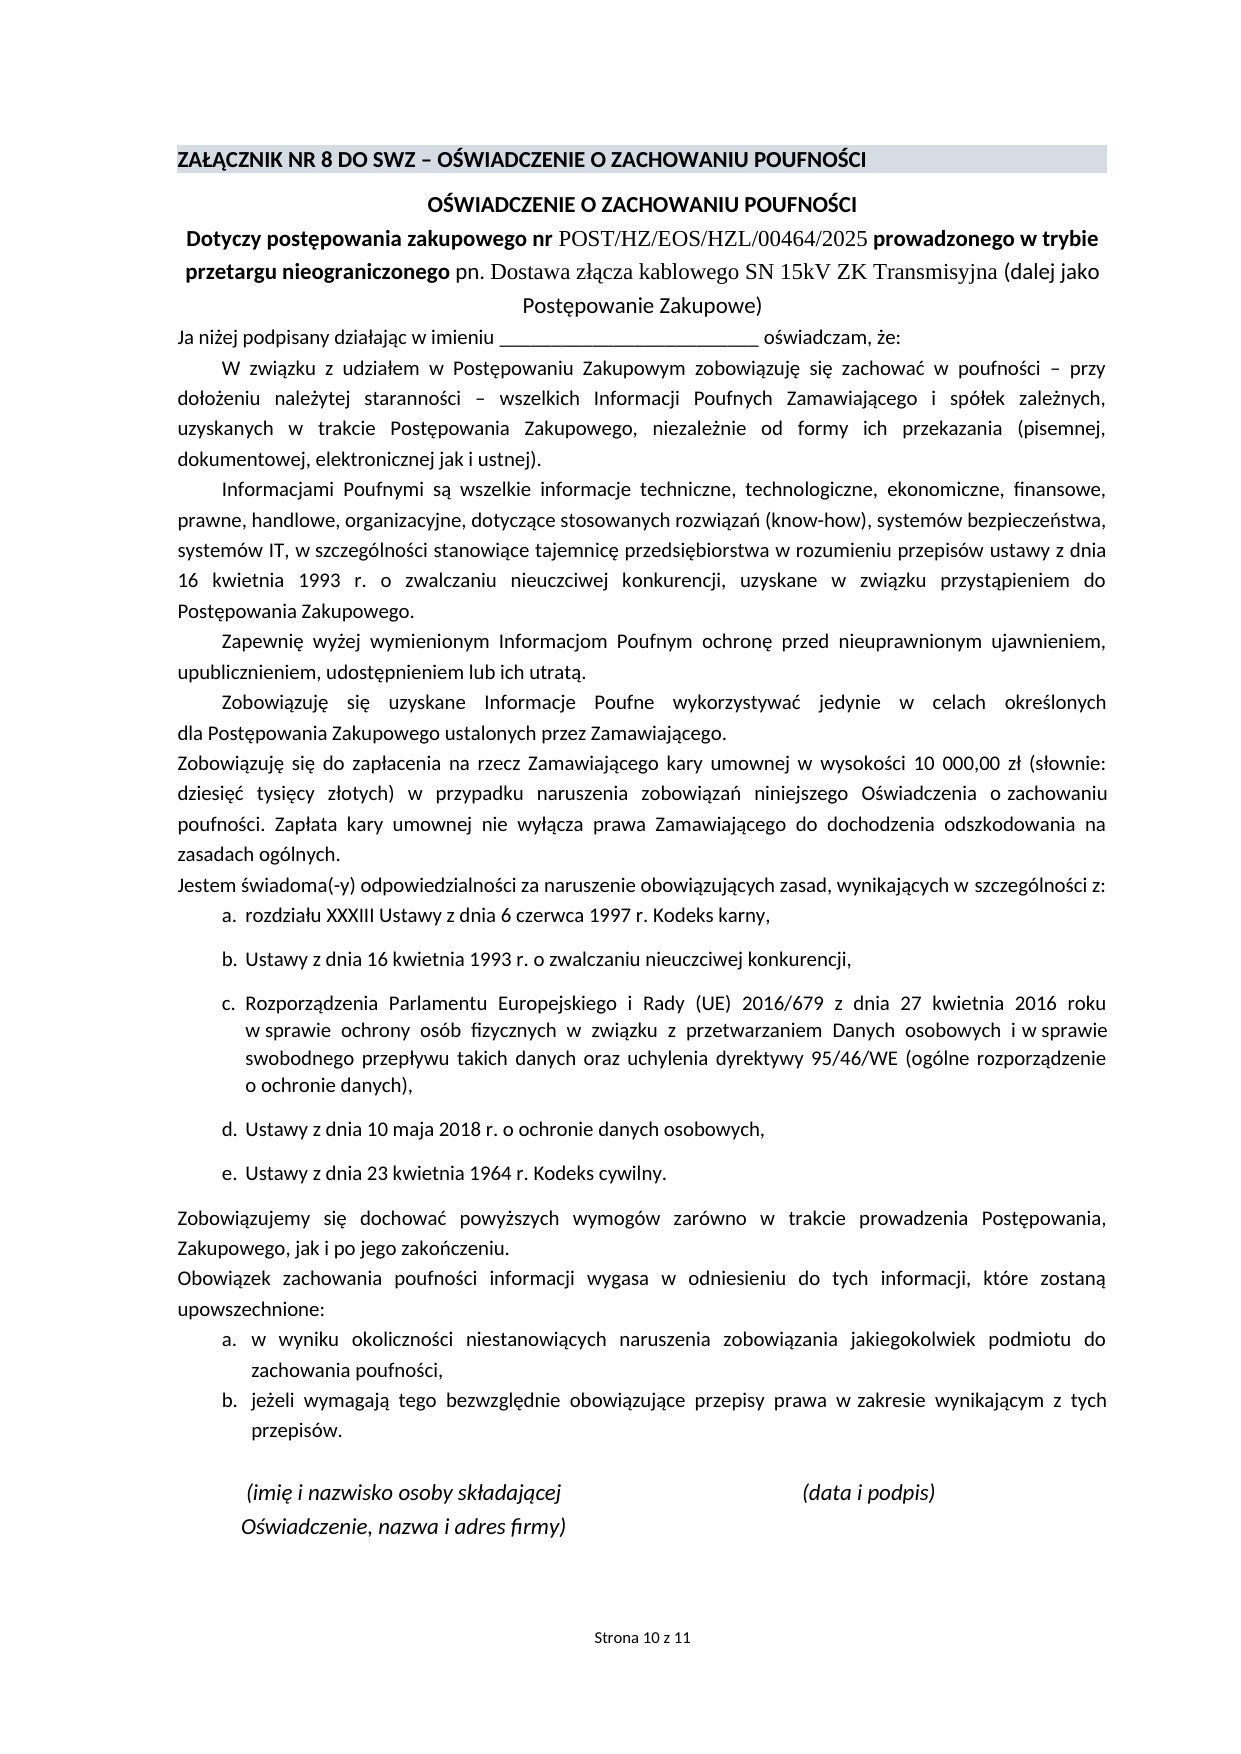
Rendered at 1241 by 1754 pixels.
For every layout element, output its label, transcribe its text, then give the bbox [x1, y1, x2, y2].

list Ustawy z dnia 10 maja 2018 r. o ochronie danych osobowych, [222, 1117, 1107, 1142]
text Zobowiązuję się do zapłacenia na rzecz Zamawiającego kary umownej w wysokości 10 000,00 zł (słownie: dziesięć tysięcy złotych) w przypadku naruszenia zobowiązań niniejszego Oświadczenia o zachowaniu poufności. Zapłata kary umownej nie wyłącza prawa Zamawiającego do dochodzenia odszkodowania na zasadach ogólnych. [177, 750, 1107, 867]
text ZAŁĄCZNIK NR 8 DO SWZ – OŚWIADCZENIE O ZACHOWANIU POUFNOŚCI [177, 145, 1107, 173]
text Obowiązek zachowania poufności informacji wygasa w odniesieniu do tych informacji, które zostaną upowszechnione: [177, 1266, 1107, 1321]
text Jestem świadoma(-y) odpowiedzialności za naruszenie obowiązujących zasad, wynikających w szczególności z: [177, 872, 1107, 897]
list Rozporządzenia Parlamentu Europejskiego i Rady (UE) 2016/679 z dnia 27 kwietnia 2016 roku w sprawie ochrony osób fizycznych w związku z przetwarzaniem Danych osobowych i w sprawie swobodnego przepływu takich danych oraz uchylenia dyrektywy 95/46/WE (ogólne rozporządzenie o ochronie danych), [222, 990, 1107, 1098]
text Zapewnię wyżej wymienionym Informacjom Poufnym ochronę przed nieuprawnionym ujawnieniem, upublicznieniem, udostępnieniem lub ich utratą. [177, 628, 1107, 684]
text Dotyczy postępowania zakupowego nr prowadzonego w trybie przetargu nieograniczonego pn. (dalej jako Postępowanie Zakupowe) [177, 224, 1107, 319]
text Zobowiązuję się uzyskane Informacje Poufne wykorzystywać jedynie w celach określonych dla Postępowania Zakupowego ustalonych przez Zamawiającego. [177, 689, 1107, 745]
table_header (imię i nazwisko osoby składającej Oświadczenie, nazwa i adres firmy) [177, 1479, 632, 1545]
text W związku z udziałem w Postępowaniu Zakupowym zobowiązuję się zachować w poufności ‒ przy dołożeniu należytej staranności ‒ wszelkich Informacji Poufnych Zamawiającego i spółek zależnych, uzyskanych w trakcie Postępowania Zakupowego, niezależnie od formy ich przekazania (pisemnej, dokumentowej, elektronicznej jak i ustnej). [177, 355, 1107, 471]
list Ustawy z dnia 16 kwietnia 1993 r. o zwalczaniu nieuczciwej konkurencji, [222, 946, 1107, 972]
text Ja niżej podpisany działając w imieniu _________________________ oświadczam, że: [177, 324, 1107, 350]
list jeżeli wymagają tego bezwzględnie obowiązujące przepisy prawa w zakresie wynikającym z tych przepisów. [222, 1387, 1107, 1443]
text Zobowiązujemy się dochować powyższych wymogów zarówno w trakcie prowadzenia Postępowania, Zakupowego, jak i po jego zakończeniu. [177, 1205, 1107, 1261]
text Informacjami Poufnymi są wszelkie informacje techniczne, technologiczne, ekonomiczne, finansowe, prawne, handlowe, organizacyjne, dotyczące stosowanych rozwiązań (know-how), systemów bezpieczeństwa, systemów IT, w szczególności stanowiące tajemnicę przedsiębiorstwa w rozumieniu przepisów ustawy z dnia 16 kwietnia 1993 r. o zwalczaniu nieuczciwej konkurencji, uzyskane w związku przystąpieniem do Postępowania Zakupowego. [177, 476, 1107, 623]
list Ustawy z dnia 23 kwietnia 1964 r. Kodeks cywilny. [222, 1161, 1107, 1186]
text OŚWIADCZENIE O ZACHOWANIU POUFNOŚCI [177, 190, 1107, 218]
list w wyniku okoliczności niestanowiących naruszenia zobowiązania jakiegokolwiek podmiotu do zachowania poufności, [222, 1326, 1107, 1382]
list rozdziału XXXIII Ustawy z dnia 6 czerwca 1997 r. Kodeks karny, [222, 902, 1107, 928]
table_header (data i podpis) [633, 1479, 1107, 1545]
